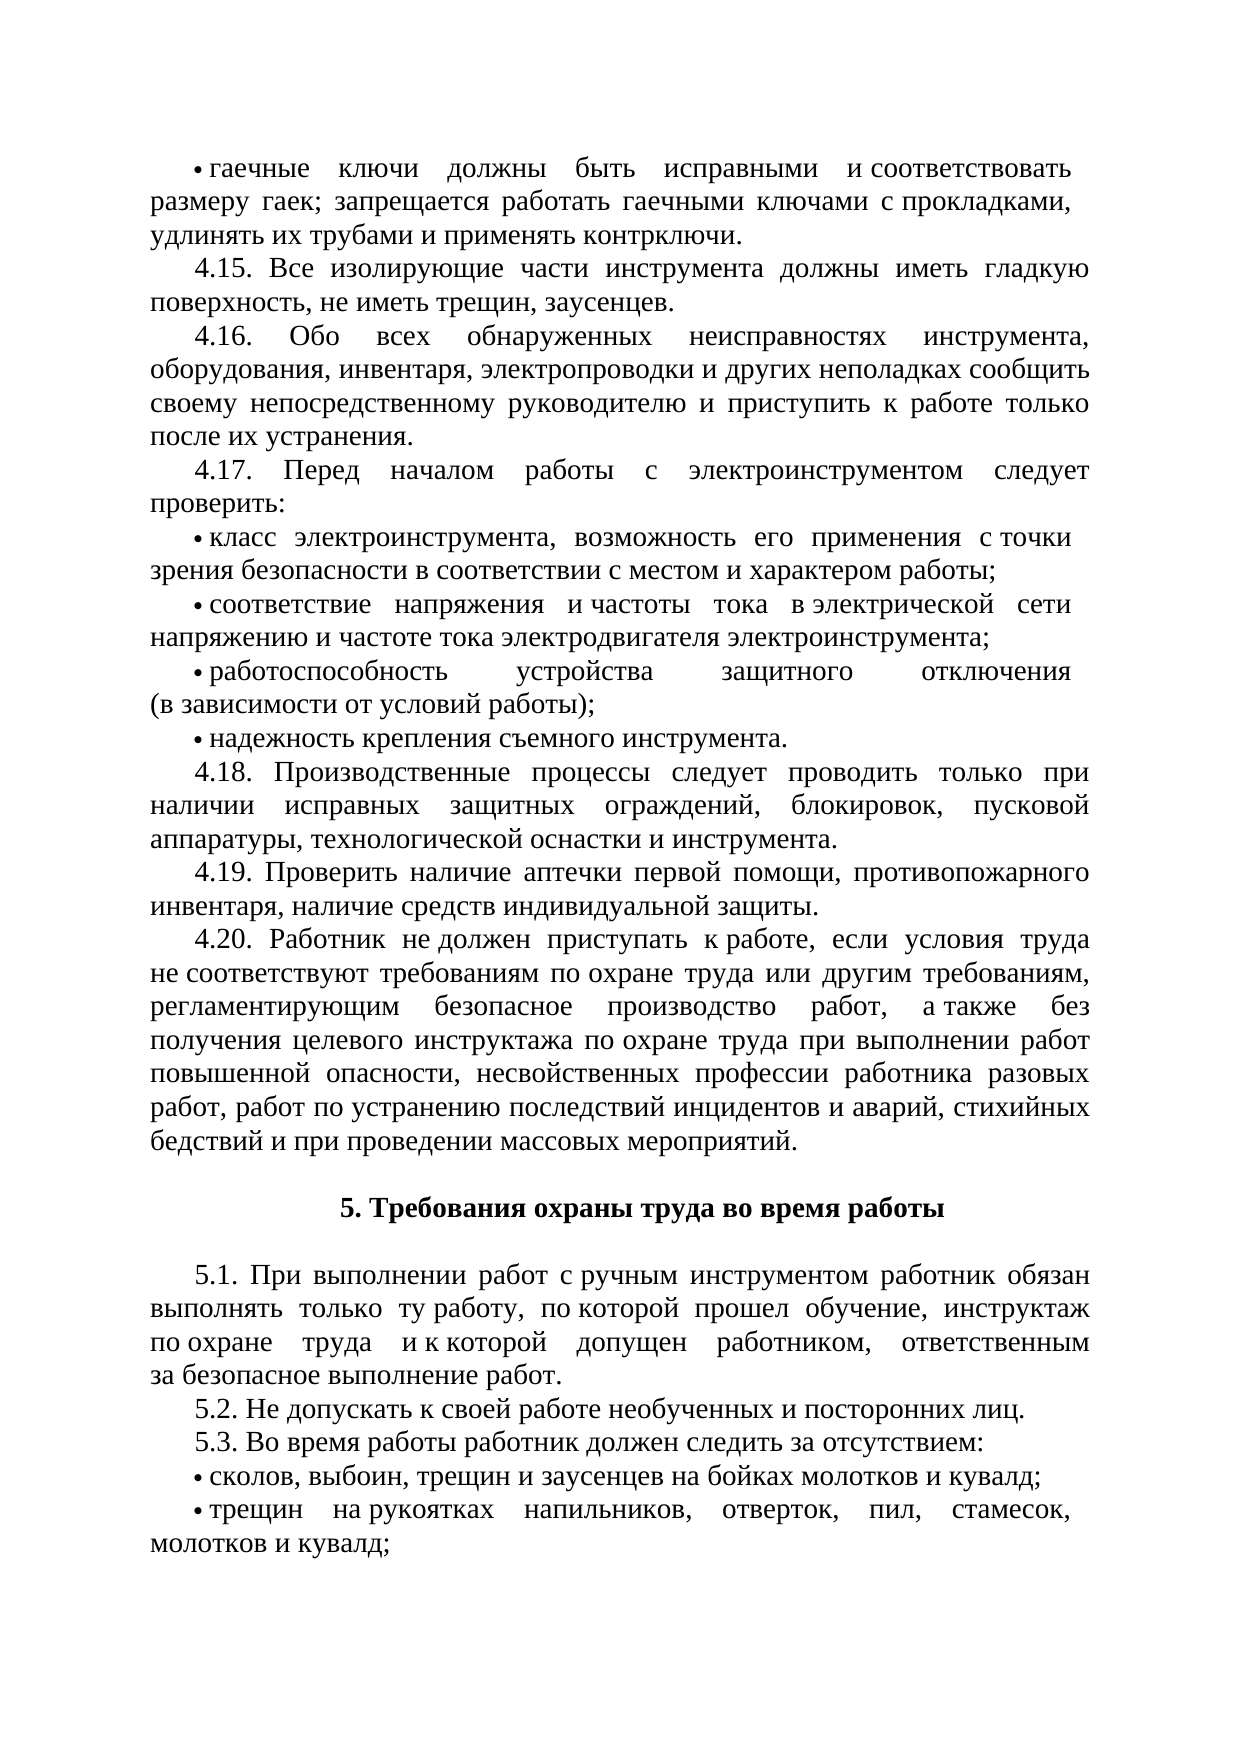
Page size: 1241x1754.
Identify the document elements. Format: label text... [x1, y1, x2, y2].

text 4.18. Производственные процессы следует проводить только при наличии исправных защитных ограждений, блокировок, пусковой аппаратуры, технологической оснастки и инструмента. [150, 754, 1090, 854]
text 5.1. При выполнении работ с ручным инструментом работник обязан выполнять только ту работу, по которой прошел обучение, инструктаж по охране труда и к которой допущен работником, ответственным за безопасное выполнение работ. [150, 1257, 1090, 1391]
text 4.20. Работник не должен приступать к работе, если условия труда не соответствуют требованиям по охране труда или другим требованиям, регламентирующим безопасное производство работ, а также без получения целевого инструктажа по охране труда при выполнении работ повышенной опасности, несвойственных профессии работника разовых работ, работ по устранению последствий инцидентов и аварий, стихийных бедствий и при проведении массовых мероприятий. [150, 921, 1090, 1156]
text 4.17. Перед началом работы с электроинструментом следует проверить: [150, 452, 1090, 519]
text 4.15. Все изолирующие части инструмента должны иметь гладкую поверхность, не иметь трещин, заусенцев. [150, 251, 1090, 318]
list работоспособность устройства защитного отключения (в зависимости от условий работы); [150, 653, 1071, 720]
list надежность крепления съемного инструмента. [150, 720, 1071, 754]
text 4.16. Обо всех обнаруженных неисправностях инструмента, оборудования, инвентаря, электропроводки и других неполадках сообщить своему непосредственному руководителю и приступить к работе только после их устранения. [150, 318, 1090, 452]
list класс электроинструмента, возможность его применения с точки зрения безопасности в соответствии с местом и характером работы; [150, 519, 1071, 586]
text 5. Требования охраны труда во время работы [150, 1190, 1090, 1223]
text 5.3. Во время работы работник должен следить за отсутствием: [150, 1424, 1090, 1458]
list гаечные ключи должны быть исправными и соответствовать размеру гаек; запрещается работать гаечными ключами с прокладками, удлинять их трубами и применять контрключи. [150, 150, 1071, 251]
list сколов, выбоин, трещин и заусенцев на бойках молотков и кувалд; [150, 1458, 1071, 1492]
list трещин на рукоятках напильников, отверток, пил, стамесок, молотков и кувалд; [150, 1492, 1071, 1559]
list соответствие напряжения и частоты тока в электрической сети напряжению и частоте тока электродвигателя электроинструмента; [150, 586, 1071, 653]
text 5.2. Не допускать к своей работе необученных и посторонних лиц. [150, 1391, 1090, 1424]
text 4.19. Проверить наличие аптечки первой помощи, противопожарного инвентаря, наличие средств индивидуальной защиты. [150, 854, 1090, 921]
